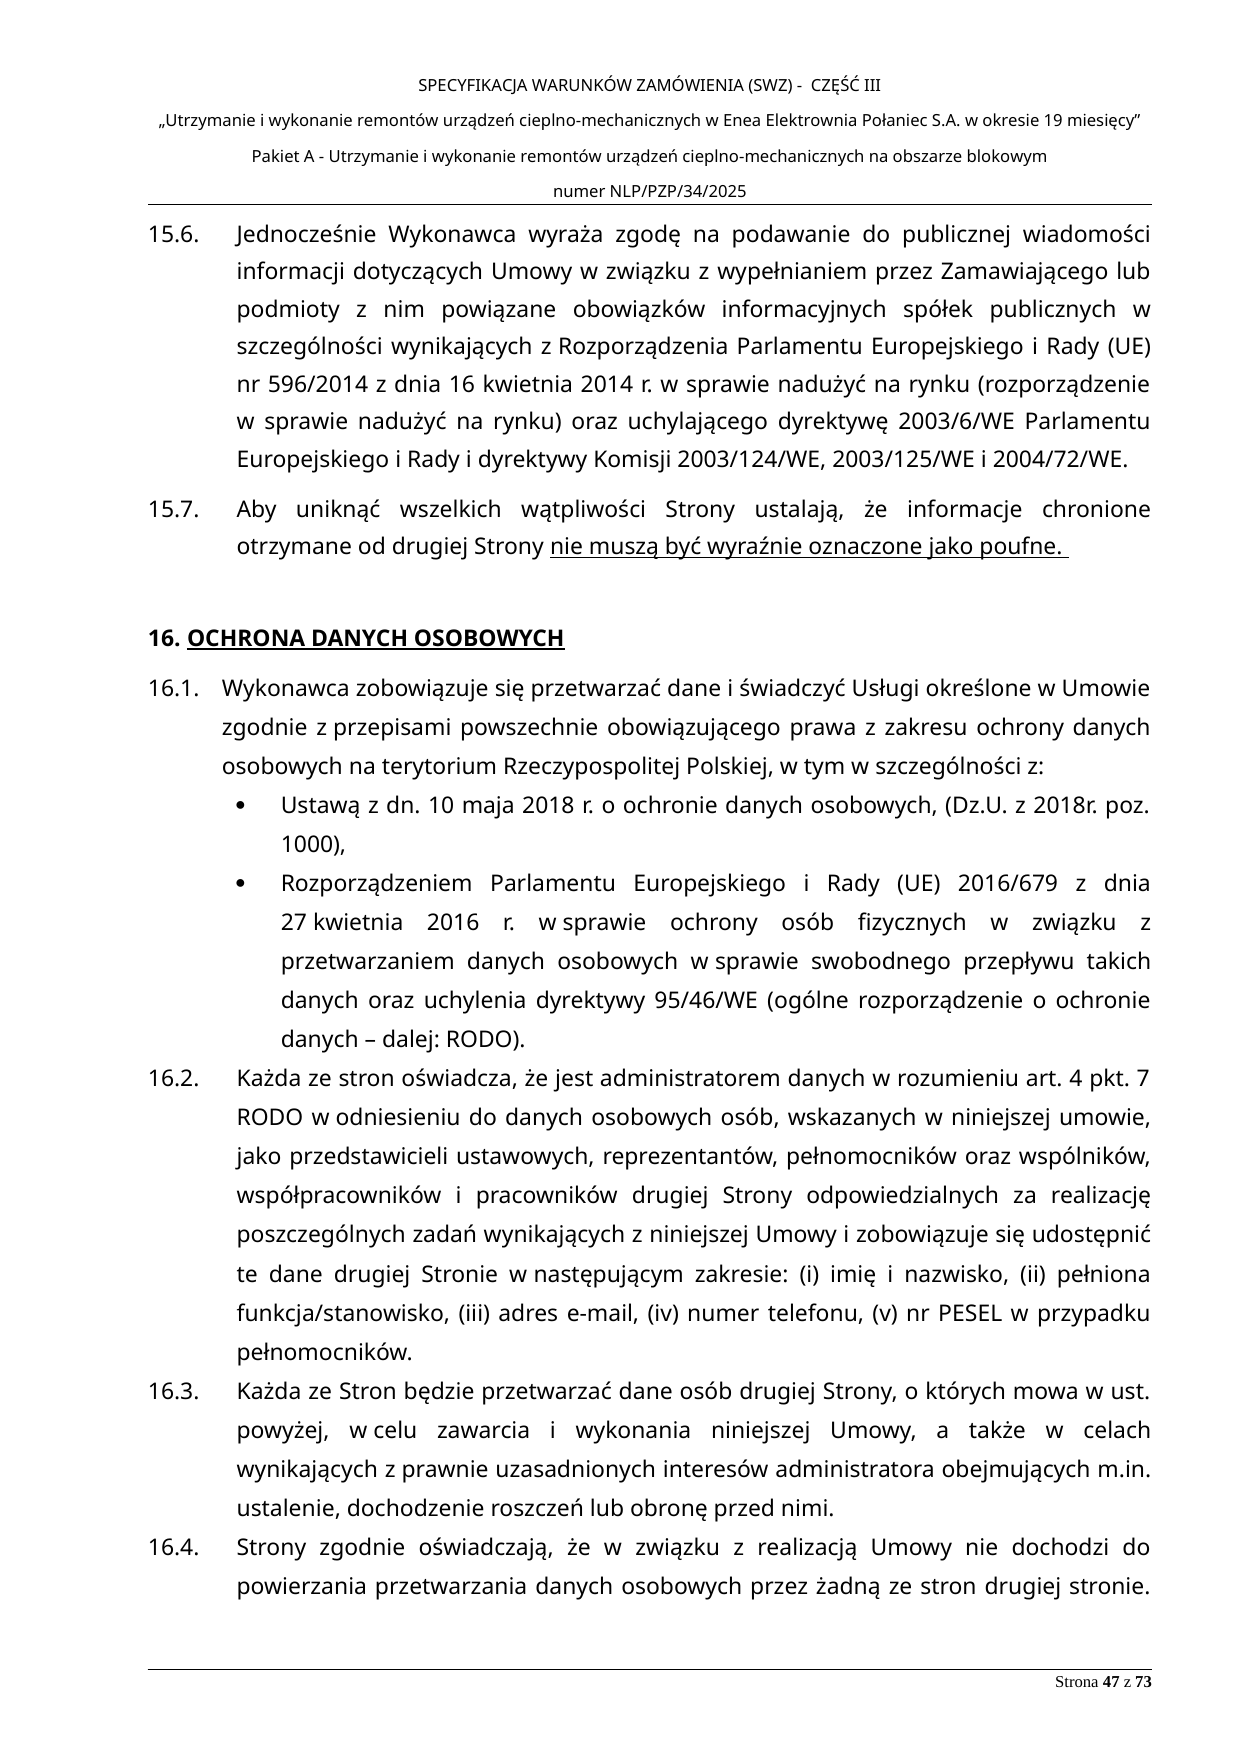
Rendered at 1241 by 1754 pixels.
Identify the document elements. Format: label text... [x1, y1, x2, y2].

subtitle Jednocześnie Wykonawca wyraża zgodę na podawanie do publicznej wiadomości informacji dotyczących Umowy w związku z wypełnianiem przez Zamawiającego lub podmioty z nim powiązane obowiązków informacyjnych spółek publicznych w szczególności wynikających z Rozporządzenia Parlamentu Europejskiego i Rady (UE) nr 596/2014 z dnia 16 kwietnia 2014 r. w sprawie nadużyć na rynku (rozporządzenie w sprawie nadużyć na rynku) oraz uchylającego dyrektywę 2003/6/WE Parlamentu Europejskiego i Rady i dyrektywy Komisji 2003/124/WE, 2003/125/WE i 2004/72/WE. [148, 218, 1152, 474]
list Ustawą z dn. 10 maja 2018 r. o ochronie danych osobowych, (Dz.U. z 2018r. poz. 1000), [236, 789, 1152, 859]
list Każda ze Stron będzie przetwarzać dane osób drugiej Strony, o których mowa w ust. powyżej, w celu zawarcia i wykonania niniejszej Umowy, a także w celach wynikających z prawnie uzasadnionych interesów administratora obejmujących m.in. ustalenie, dochodzenie roszczeń lub obronę przed nimi. [148, 1375, 1152, 1523]
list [148, 1531, 1152, 1601]
subtitle Aby uniknąć wszelkich wątpliwości Strony ustalają, że informacje chronione otrzymane od drugiej Strony nie muszą być wyraźnie oznaczone jako poufne. [148, 493, 1152, 562]
list Wykonawca zobowiązuje się przetwarzać dane i świadczyć Usługi określone w Umowie zgodnie z przepisami powszechnie obowiązującego prawa z zakresu ochrony danych osobowych na terytorium Rzeczypospolitej Polskiej, w tym w szczególności z: [148, 672, 1152, 781]
list Każda ze stron oświadcza, że jest administratorem danych w rozumieniu art. 4 pkt. 7 RODO w odniesieniu do danych osobowych osób, wskazanych w niniejszej umowie, jako przedstawicieli ustawowych, reprezentantów, pełnomocników oraz wspólników, współpracowników i pracowników drugiej Strony odpowiedzialnych za realizację poszczególnych zadań wynikających z niniejszej Umowy i zobowiązuje się udostępnić te dane drugiej Stronie w następującym zakresie: (i) imię i nazwisko, (ii) pełniona funkcja/stanowisko, (iii) adres e-mail, (iv) numer telefonu, (v) nr PESEL w przypadku pełnomocników. [148, 1062, 1152, 1367]
subtitle Ochrona danych osobowych [148, 622, 1152, 653]
list Rozporządzeniem Parlamentu Europejskiego i Rady (UE) 2016/679 z dnia 27 kwietnia 2016 r. w sprawie ochrony osób fizycznych w związku z przetwarzaniem danych osobowych w sprawie swobodnego przepływu takich danych oraz uchylenia dyrektywy 95/46/WE (ogólne rozporządzenie o ochronie danych – dalej: RODO). [236, 867, 1152, 1054]
